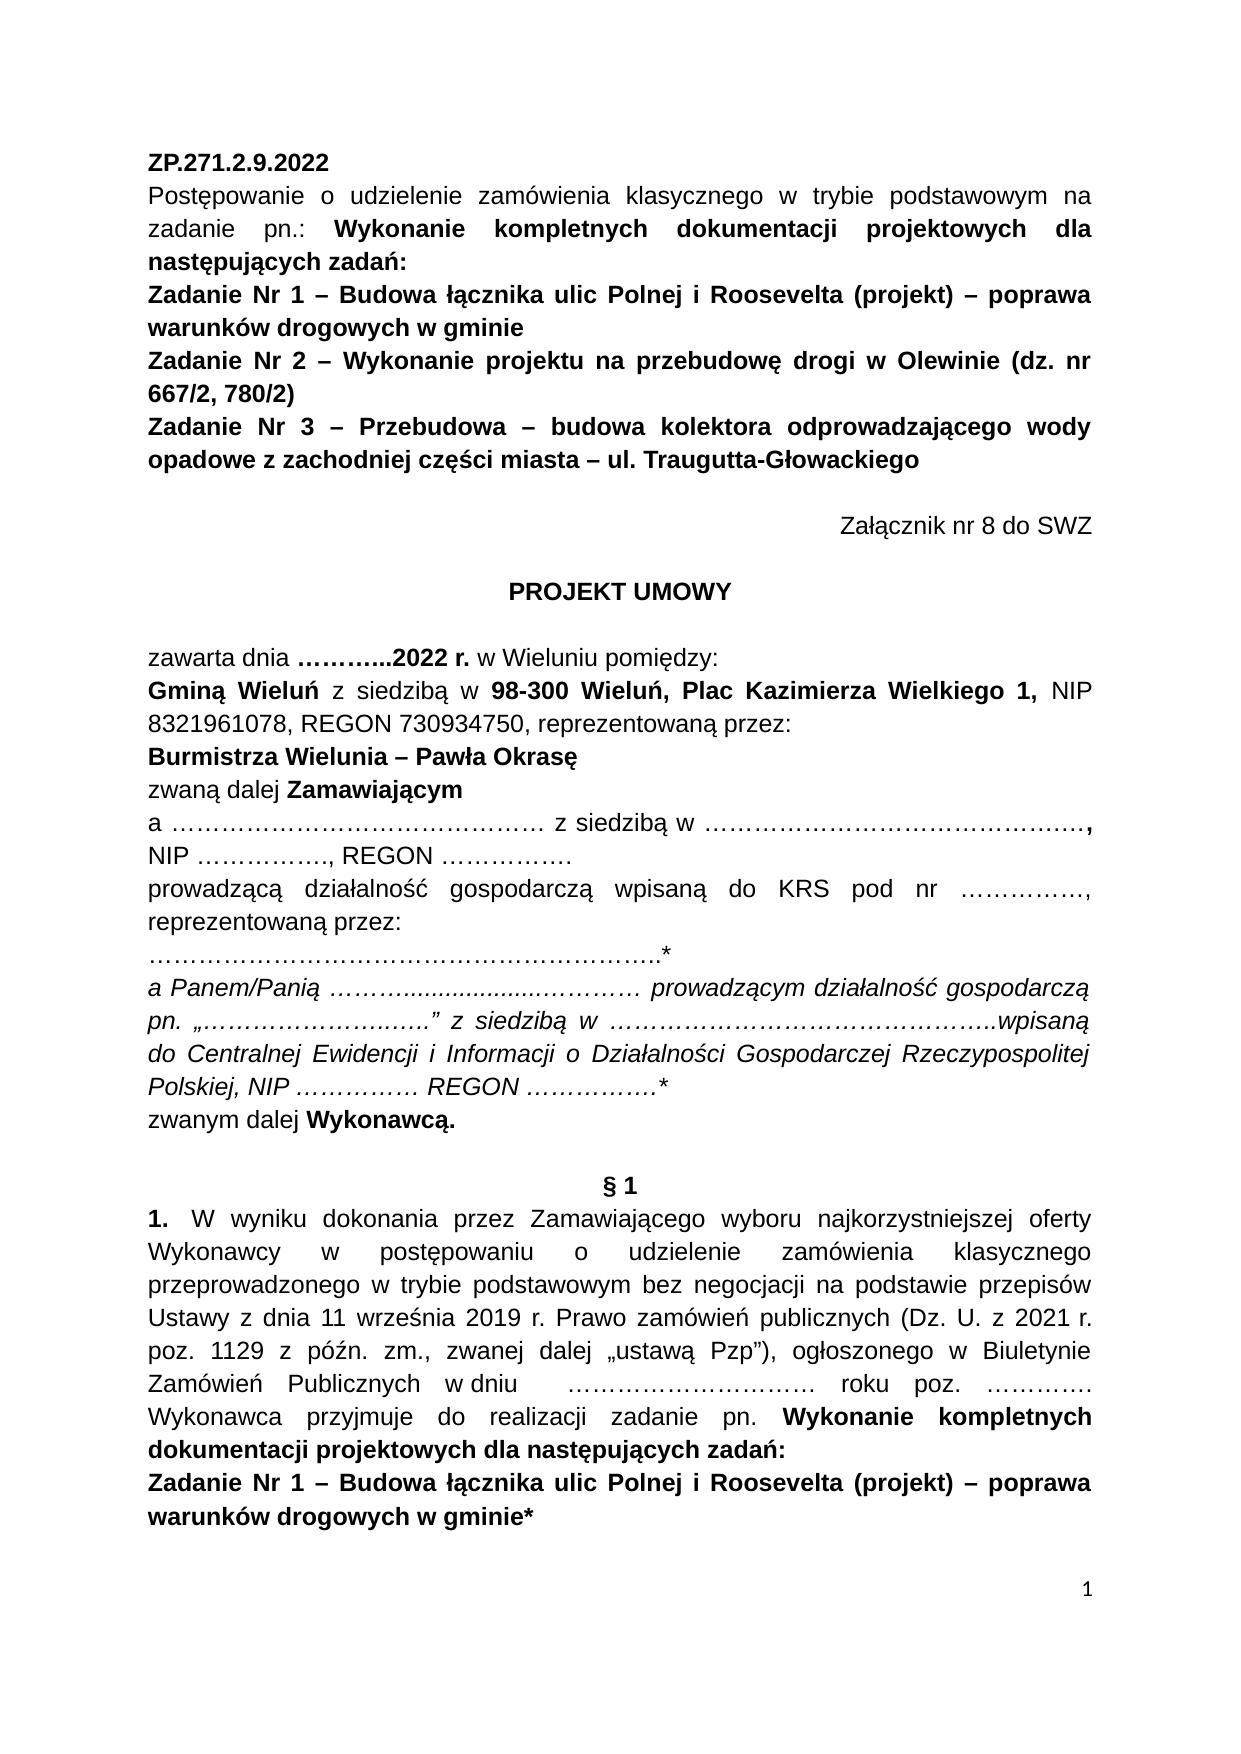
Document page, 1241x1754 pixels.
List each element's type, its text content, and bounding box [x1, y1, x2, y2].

text zwaną dalej Zamawiającym [148, 775, 1093, 804]
text Zadanie Nr 1 – Budowa łącznika ulic Polnej i Roosevelta (projekt) – poprawa warunków drogowych w gminie* [148, 1468, 1093, 1530]
text PROJEKT UMOWY [148, 577, 1093, 606]
text Gminą Wieluń z siedzibą w 98-300 Wieluń, Plac Kazimierza Wielkiego 1, NIP 8321961078, REGON 730934750, reprezentowaną przez: [148, 676, 1093, 738]
text prowadzącą działalność gospodarczą wpisaną do KRS pod nr ……………, reprezentowaną przez: [148, 874, 1093, 936]
text Burmistrza Wielunia – Pawła Okrasę [148, 742, 1093, 771]
text a ……………………………………… z siedzibą w …………………………………….…, NIP ……………., REGON ……………. [148, 808, 1093, 870]
text ZP.271.2.9.2022 [148, 148, 1093, 176]
text 1. W wyniku dokonania przez Zamawiającego wyboru najkorzystniejszej oferty Wykonawcy w postępowaniu o udzielenie zamówienia klasycznego przeprowadzonego w trybie podstawowym bez negocjacji na podstawie przepisów Ustawy z dnia 11 września 2019 r. Prawo zamówień publicznych (Dz. U. z 2021 r. poz. 1129 z późn. zm., zwanej dalej „ustawą Pzp”), ogłoszonego w Biuletynie Zamówień Publicznych w dniu ………………………… roku poz. …………. Wykonawca przyjmuje do realizacji zadanie pn. Wykonanie kompletnych dokumentacji projektowych dla następujących zadań: [148, 1204, 1093, 1464]
text a Panem/Panią ………....................………… prowadzącym działalność gospodarczą pn. „…………………..…..” z siedzibą w ………………………………………..wpisaną do Centralnej Ewidencji i Informacji o Działalności Gospodarczej Rzeczypospolitej Polskiej, NIP …………… REGON …………….* [148, 973, 1093, 1101]
text § 1 [148, 1171, 1093, 1200]
text Zadanie Nr 2 – Wykonanie projektu na przebudowę drogi w Olewinie (dz. nr 667/2, 780/2) [148, 346, 1093, 407]
text zwanym dalej Wykonawcą. [148, 1105, 1093, 1134]
text zawarta dnia ………...2022 r. w Wieluniu pomiędzy: [148, 643, 1093, 672]
text Zadanie Nr 3 – Przebudowa – budowa kolektora odprowadzającego wody opadowe z zachodniej części miasta – ul. Traugutta-Głowackiego [148, 412, 1093, 473]
text ……………………………………………………..* [148, 940, 1093, 969]
text Załącznik nr 8 do SWZ [148, 511, 1093, 539]
text Zadanie Nr 1 – Budowa łącznika ulic Polnej i Roosevelta (projekt) – poprawa warunków drogowych w gminie [148, 280, 1093, 341]
text Postępowanie o udzielenie zamówienia klasycznego w trybie podstawowym na zadanie pn.: Wykonanie kompletnych dokumentacji projektowych dla następujących zadań: [148, 181, 1093, 275]
